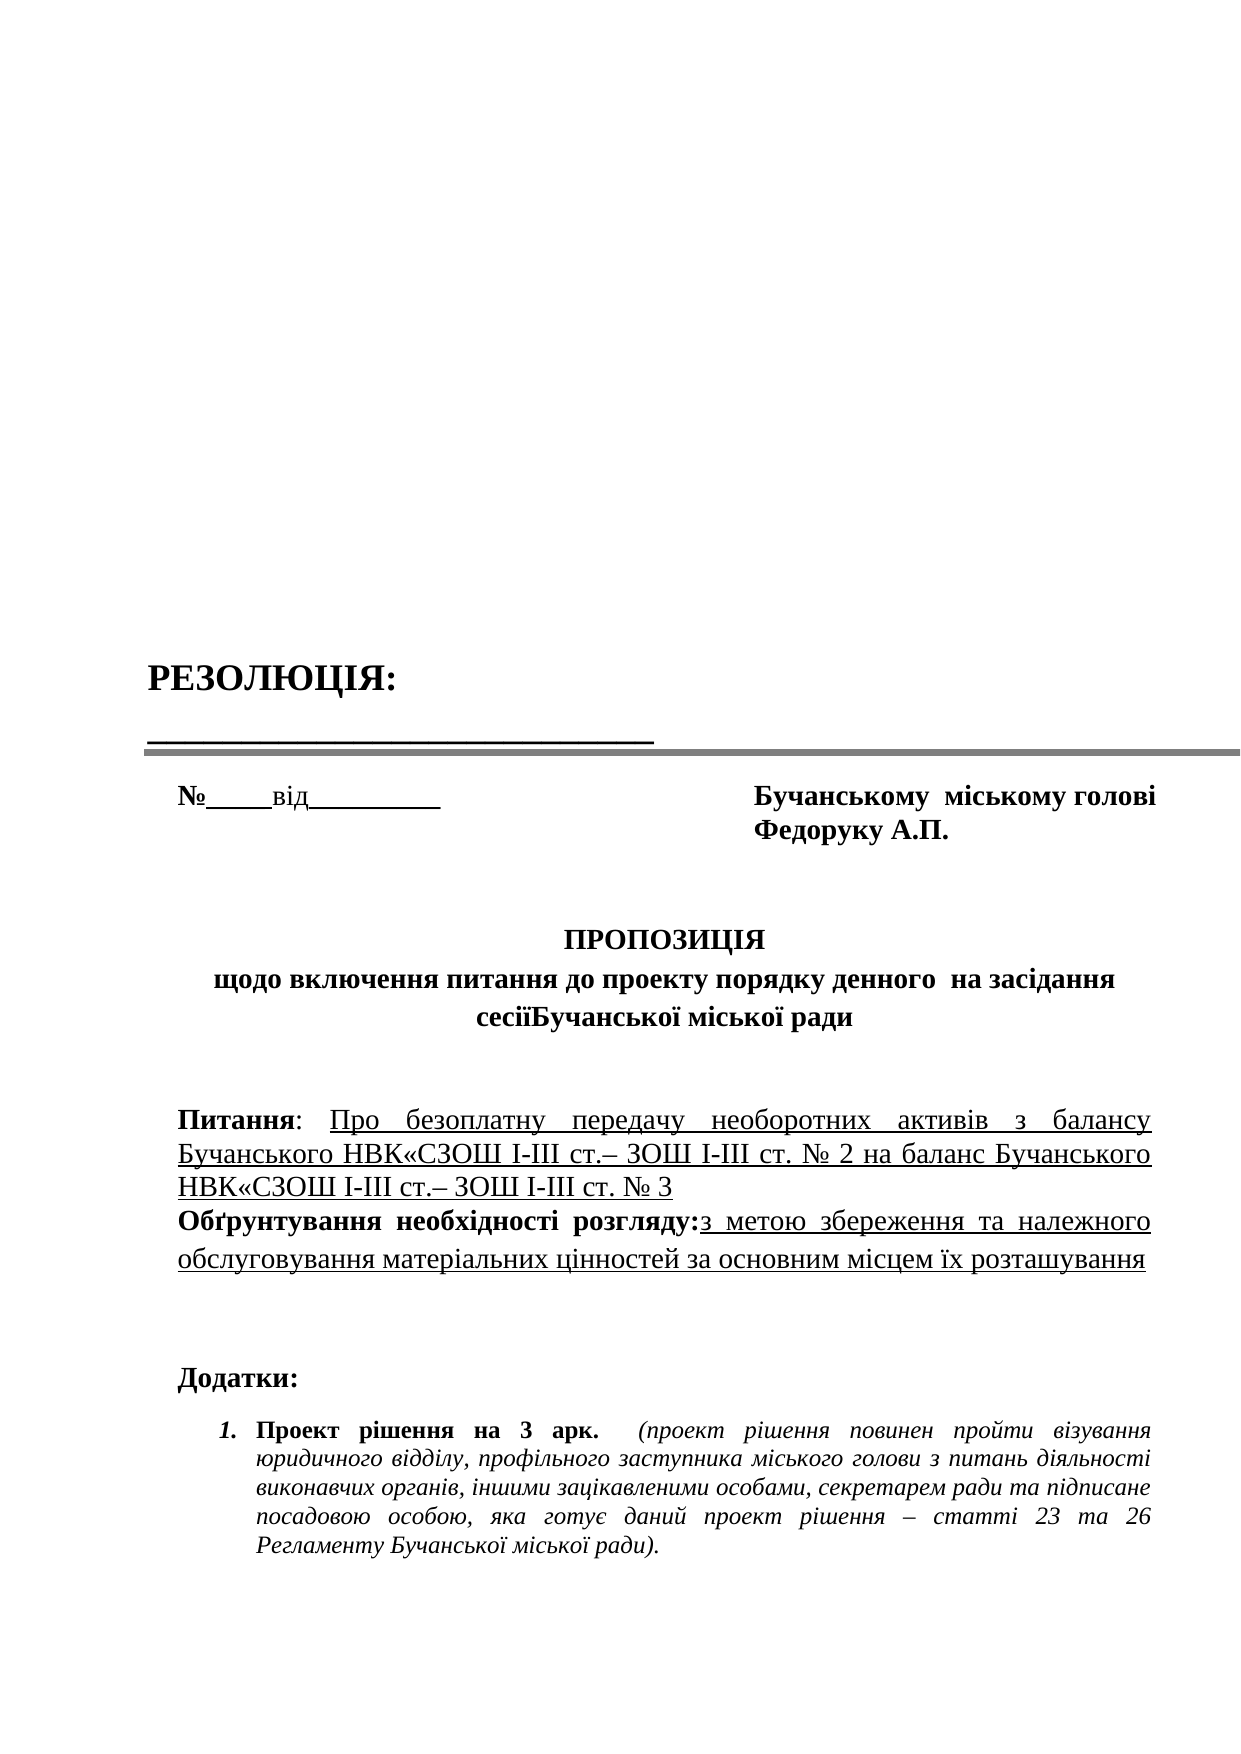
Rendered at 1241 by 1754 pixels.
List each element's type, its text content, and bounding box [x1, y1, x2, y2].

text щодо включення питання до проекту порядку денного на засідання сесіїнської міської ради [177, 961, 1152, 1033]
text Питання: Про безоплатну передачу необоротних активів з балансу Бучанського НВК«СЗОШ І-ІІІ ст.– ЗОШ І-ІІІ ст. № 2 на баланс Бучанського НВК«СЗОШ І-ІІІ ст.– ЗОШ І-ІІІ ст. № 3 [177, 1166, 1152, 1203]
text ПРОПОЗИЦІЯ [177, 922, 1152, 956]
text Додатки: [177, 1360, 1134, 1394]
text Обґрунтування необхідності розгляду:з метою збереження та належного обслуговування матеріальних цінностей за основним місцем їх розташування [177, 1203, 1152, 1275]
text Питання: Про безоплатну передачу необоротних активів з балансу Бучанського НВК«СЗОШ І-ІІІ ст.– ЗОШ І-ІІІ ст. № 2 на баланс Бучанського НВК«СЗОШ І-ІІІ ст.– ЗОШ І-ІІІ ст. № 3 [177, 1102, 1152, 1165]
list Проект рішення на 3 арк. (проект рішення повинен пройти візування юридичного відділу, профільного заступника міського голови з питань діяльності виконавчих органів, іншими зацікавленими особами, секретарем ради та підписане посадовою особою, яка готує даний проект рішення – статті 23 та 26 Регламенту Бучанської міської ради). [218, 1415, 1152, 1558]
table_header №____ від_________ [166, 778, 738, 845]
table_header нському міському голові Федоруку А.П. [738, 778, 1196, 845]
